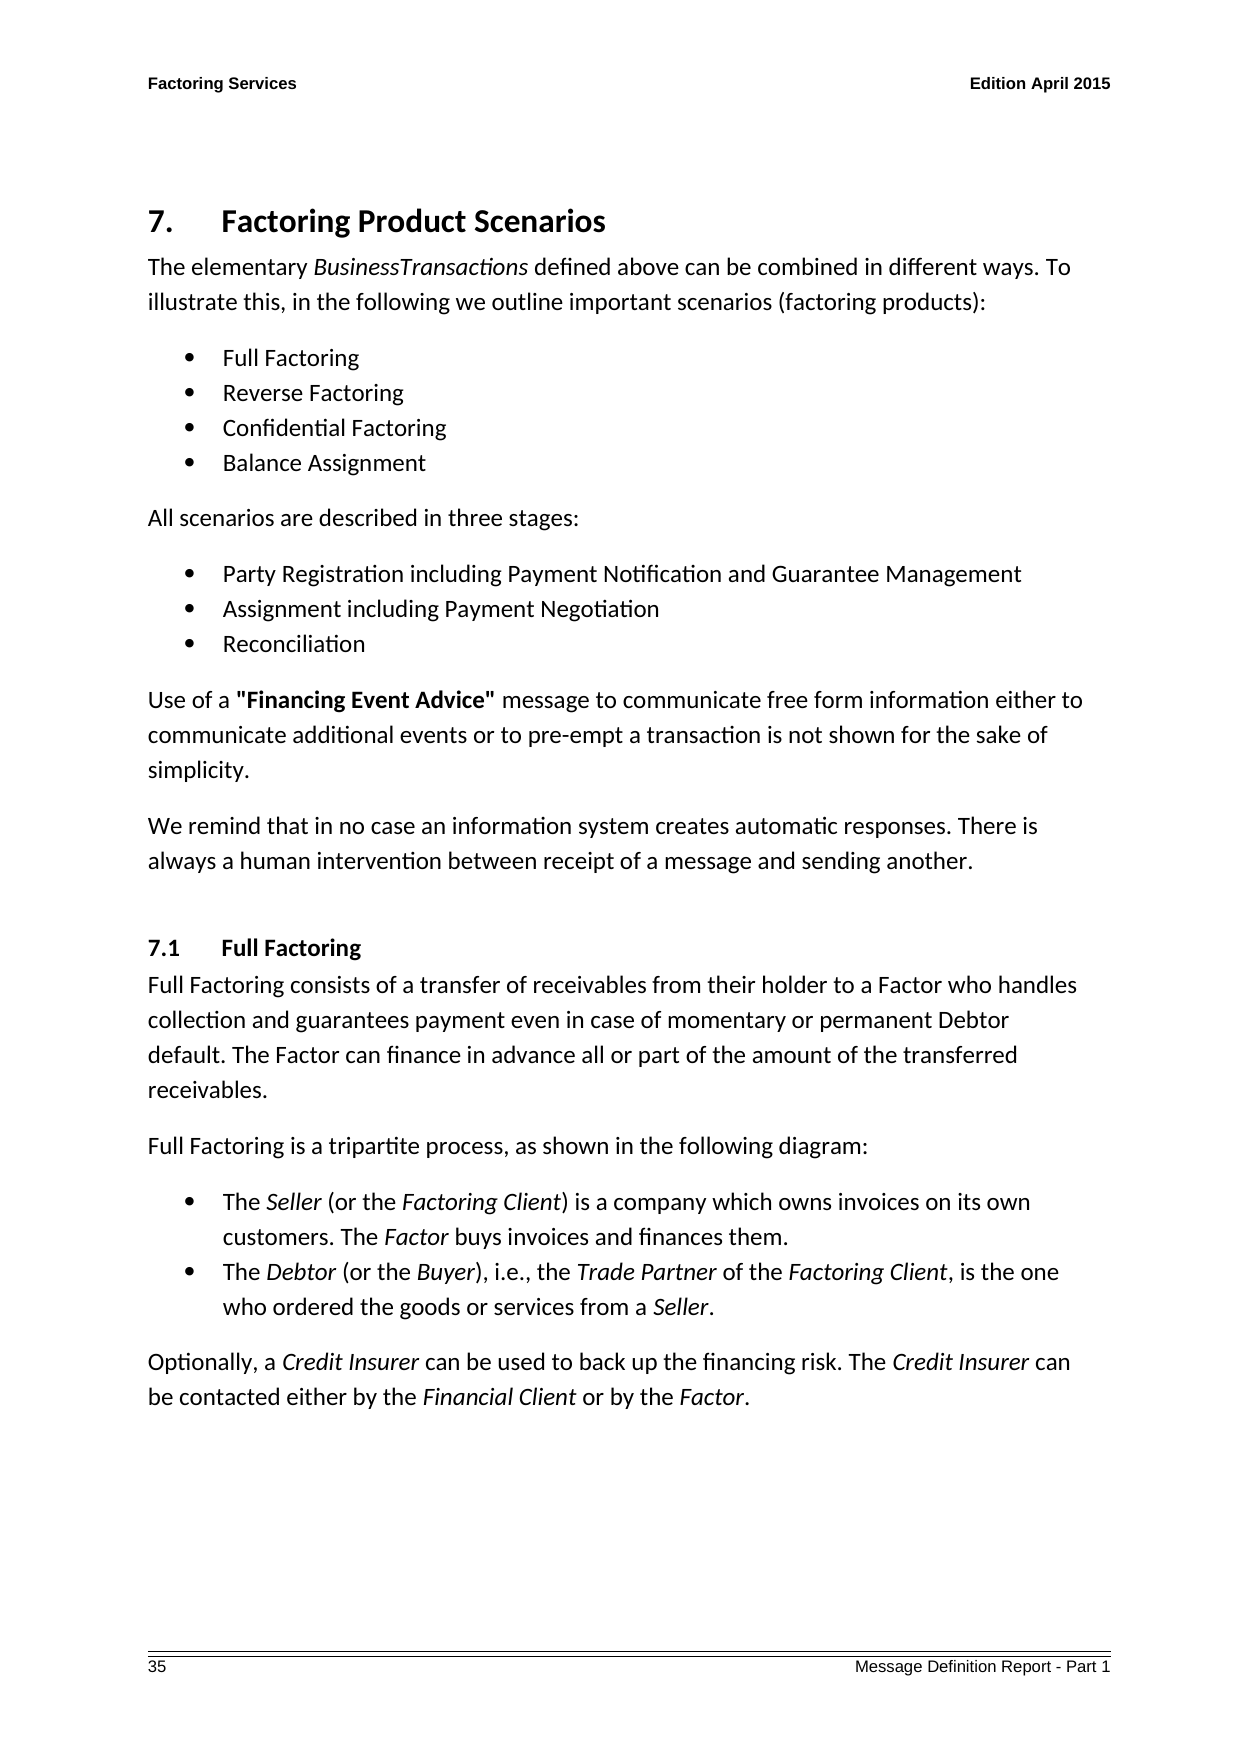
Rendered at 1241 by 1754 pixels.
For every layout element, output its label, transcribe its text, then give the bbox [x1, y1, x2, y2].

list Reconciliation [185, 628, 1092, 659]
list The Debtor (or the Buyer), i.e., the Trade Partner of the Factoring Client, is the one who ordered the goods or services from a Seller. [185, 1256, 1092, 1321]
text Optionally, a Credit Insurer can be used to back up the financing risk. The Credit Insurer can be contacted either by the Financial Client or by the Factor. [148, 1346, 1092, 1412]
text Full Factoring consists of a transfer of receivables from their holder to a Factor who handles collection and guarantees payment even in case of momentary or permanent Debtor default. The Factor can finance in advance all or part of the amount of the transferred receivables. [148, 969, 1092, 1104]
list The Seller (or the Factoring Client) is a company which owns invoices on its own customers. The Factor buys invoices and finances them. [185, 1186, 1092, 1251]
text Full Factoring is a tripartite process, as shown in the following diagram: [148, 1130, 1092, 1160]
list Party Registration including Payment Notification and Guarantee Management [185, 558, 1092, 589]
subtitle Factoring Product Scenarios [148, 200, 1092, 241]
text We remind that in no case an information system creates automatic responses. There is always a human intervention between receipt of a message and sending another. [148, 810, 1092, 876]
list Reverse Factoring [185, 377, 1092, 407]
subtitle Full Factoring [148, 932, 1092, 963]
text Use of a "Financing Event Advice" message to communicate free form information either to communicate additional events or to pre-empt a transaction is not shown for the sake of simplicity. [148, 684, 1092, 785]
text All scenarios are described in three stages: [148, 503, 1092, 533]
list Full Factoring [185, 342, 1092, 372]
list Balance Assignment [185, 447, 1092, 477]
list Assignment including Payment Negotiation [185, 593, 1092, 624]
text The elementary BusinessTransactions defined above can be combined in different ways. To illustrate this, in the following we outline important scenarios (factoring products): [148, 251, 1092, 316]
list Confidential Factoring [185, 412, 1092, 442]
